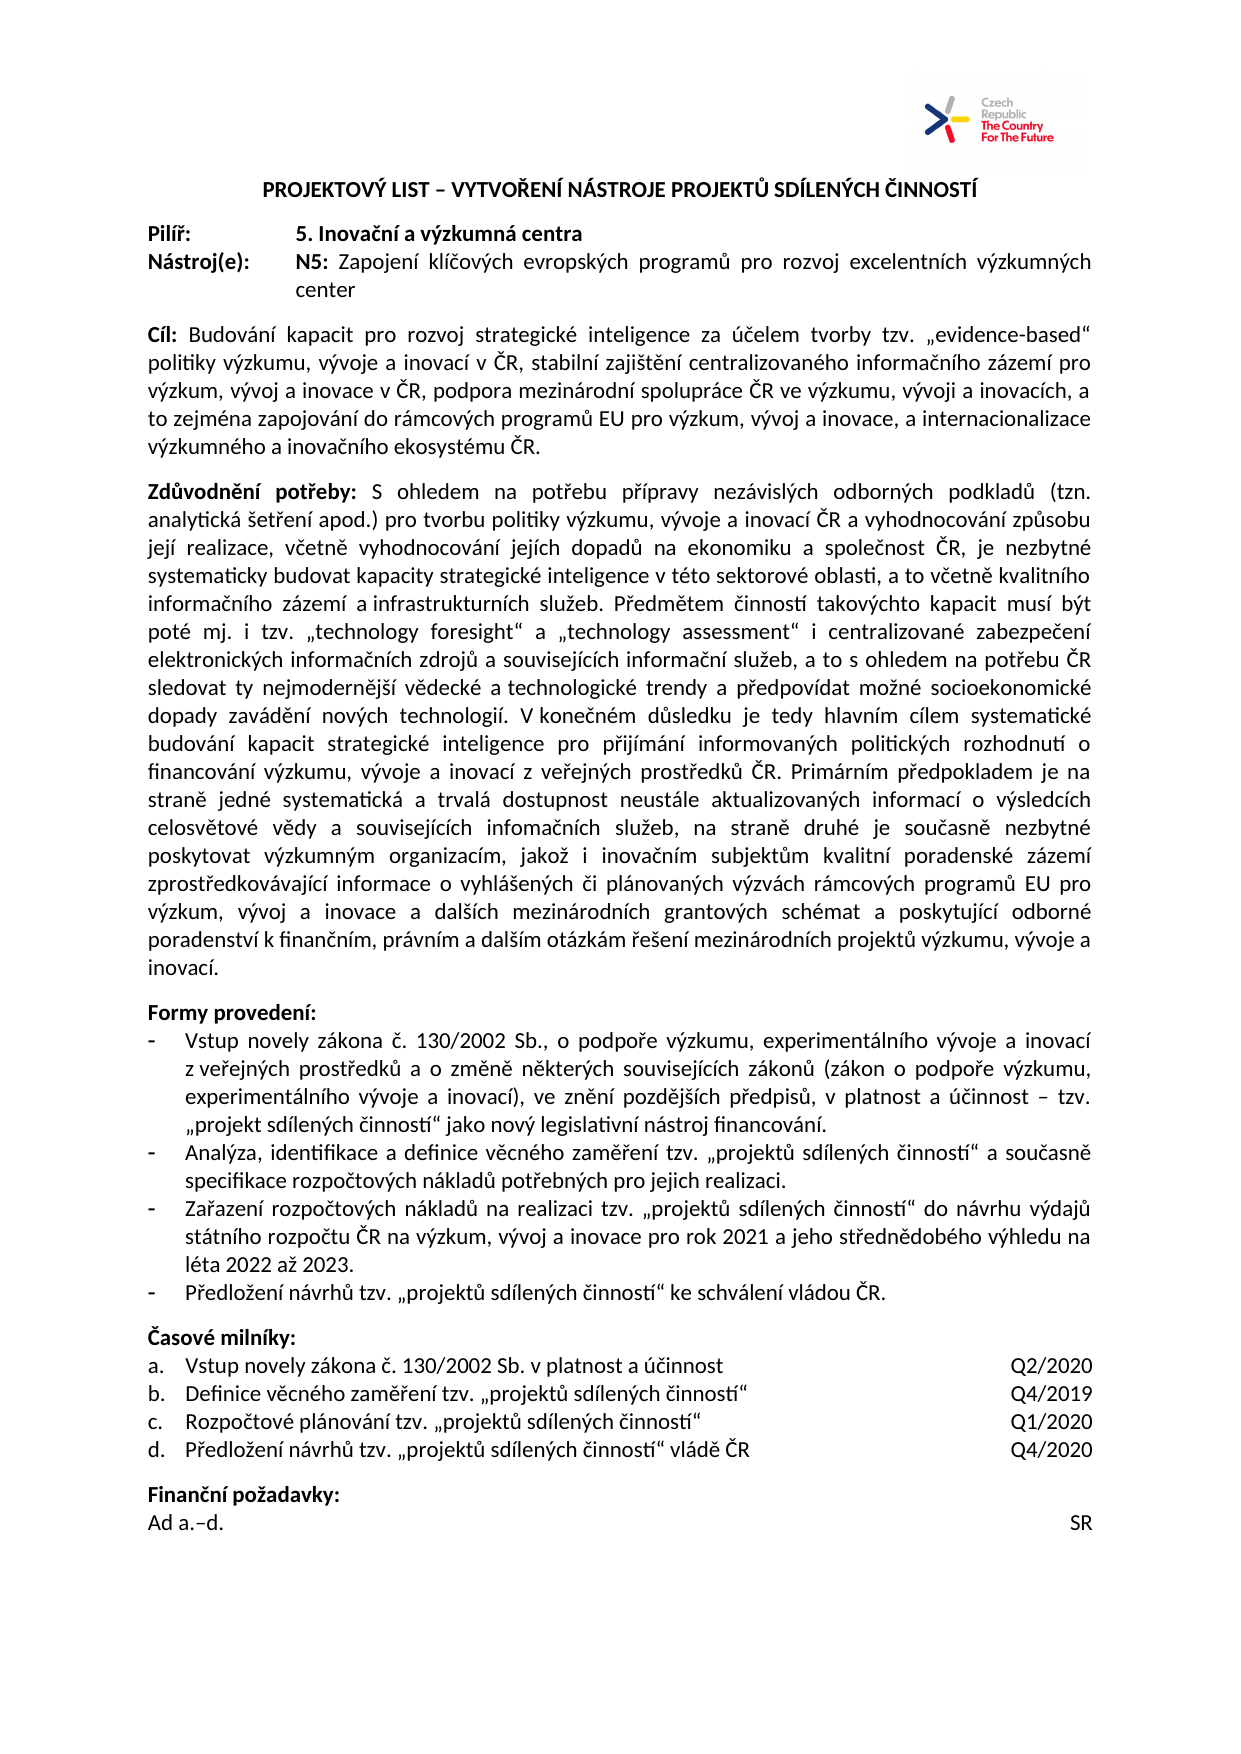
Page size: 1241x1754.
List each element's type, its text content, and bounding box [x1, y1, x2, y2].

subtitle PROJEKTOVÝ LIST – Vytvoření nástroje projektů sdílených činností [148, 175, 1092, 203]
text Vstup novely zákona č. 130/2002 Sb., o podpoře výzkumu, experimentálního vývoje a inovací z veřejných prostředků a o změně některých souvisejících zákonů (zákon o podpoře výzkumu, experimentálního vývoje a inovací), ve znění pozdějších předpisů, v platnost a účinnost – tzv. „projekt sdílených činností“ jako nový legislativní nástroj financování. [148, 1026, 1092, 1138]
text Rozpočtové plánování tzv. „projektů sdílených činností“ Q1/2020 [148, 1407, 1092, 1435]
text Cíl: Budování kapacit pro rozvoj strategické inteligence za účelem tvorby tzv. „evidence-based“ politiky výzkumu, vývoje a inovací v ČR, stabilní zajištění centralizovaného informačního zázemí pro výzkum, vývoj a inovace v ČR, podpora mezinárodní spolupráce ČR ve výzkumu, vývoji a inovacích, a to zejména zapojování do rámcových programů EU pro výzkum, vývoj a inovace, a internacionalizace výzkumného a inovačního ekosystému ČR. [148, 320, 1092, 460]
text Pilíř: 5. Inovační a výzkumná centra [148, 219, 1092, 247]
list Vstup novely zákona č. 130/2002 Sb. v platnost a účinnost Q2/2020 [148, 1351, 1092, 1379]
text Zařazení rozpočtových nákladů na realizaci tzv. „projektů sdílených činností“ do návrhu výdajů státního rozpočtu ČR na výzkum, vývoj a inovace pro rok 2021 a jeho střednědobého výhledu na léta 2022 až 2023. [148, 1194, 1092, 1278]
text Analýza, identifikace a definice věcného zaměření tzv. „projektů sdílených činností“ a současně specifikace rozpočtových nákladů potřebných pro jejich realizaci. [148, 1138, 1092, 1194]
text Předložení návrhů tzv. „projektů sdílených činností“ ke schválení vládou ČR. [148, 1278, 1092, 1306]
text Ad a.–d. SR [148, 1508, 1092, 1536]
picture [897, 65, 1093, 175]
text Finanční požadavky: [148, 1480, 1092, 1508]
text Formy provedení: [148, 998, 1092, 1026]
text Definice věcného zaměření tzv. „projektů sdílených činností“ Q4/2019 [148, 1379, 1092, 1407]
text Nástroj(e): N5: Zapojení klíčových evropských programů pro rozvoj excelentních výzkumných center [148, 247, 1092, 303]
text Zdůvodnění potřeby: S ohledem na potřebu přípravy nezávislých odborných podkladů (tzn. analytická šetření apod.) pro tvorbu politiky výzkumu, vývoje a inovací ČR a vyhodnocování způsobu její realizace, včetně vyhodnocování jejích dopadů na ekonomiku a společnost ČR, je nezbytné systematicky budovat kapacity strategické inteligence v této sektorové oblasti, a to včetně kvalitního informačního zázemí a infrastrukturních služeb. Předmětem činností takovýchto kapacit musí být poté mj. i tzv. „technology foresight“ a „technology assessment“ i centralizované zabezpečení elektronických informačních zdrojů a souvisejících informační služeb, a to s ohledem na potřebu ČR sledovat ty nejmodernější vědecké a technologické trendy a předpovídat možné socioekonomické dopady zavádění nových technologií. V konečném důsledku je tedy hlavním cílem systematické budování kapacit strategické inteligence pro přijímání informovaných politických rozhodnutí o financování výzkumu, vývoje a inovací z veřejných prostředků ČR. Primárním předpokladem je na straně jedné systematická a trvalá dostupnost neustále aktualizovaných informací o výsledcích celosvětové vědy a souvisejících infomačních služeb, na straně druhé je současně nezbytné poskytovat výzkumným organizacím, jakož i inovačním subjektům kvalitní poradenské zázemí zprostředkovávající informace o vyhlášených či plánovaných výzvách rámcových programů EU pro výzkum, vývoj a inovace a dalších mezinárodních grantových schémat a poskytující odborné poradenství k finančním, právním a dalším otázkám řešení mezinárodních projektů výzkumu, vývoje a inovací. [148, 477, 1092, 981]
text Časové milníky: [148, 1323, 1092, 1351]
text Předložení návrhů tzv. „projektů sdílených činností“ vládě ČR Q4/2020 [148, 1435, 1092, 1463]
